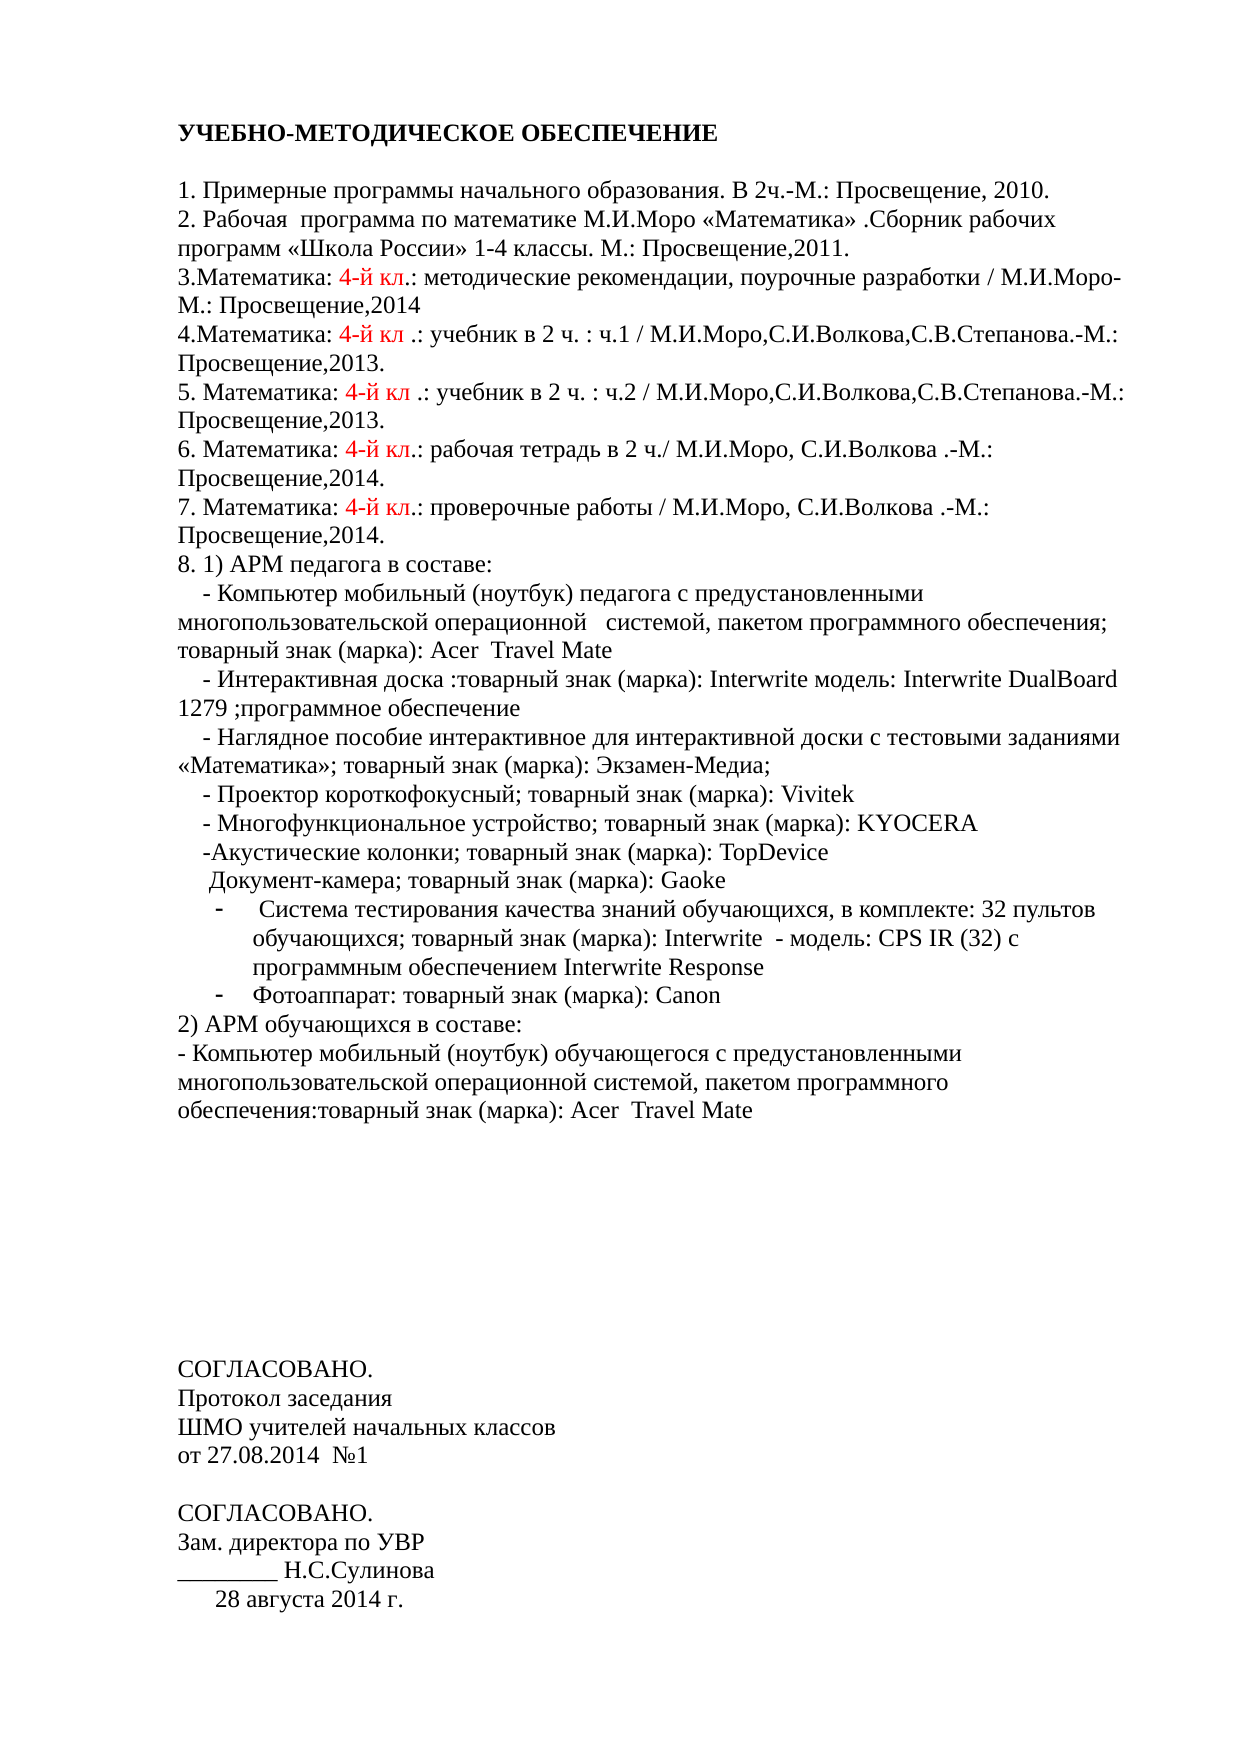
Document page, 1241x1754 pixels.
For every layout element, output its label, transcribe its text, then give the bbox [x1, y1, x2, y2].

text от 27.08.2014 №1 [177, 1441, 1152, 1469]
text 28 августа 2014 г. [215, 1584, 1152, 1613]
text 4.Математика: 4-й кл .: учебник в 2 ч. : ч.1 / М.И.Моро,С.И.Волкова,С.В.Степанова.-М.: Просвещение,2013. [177, 319, 1152, 377]
text - Многофункциональное устройство; товарный знак (марка): KYOCERA [177, 808, 1152, 837]
text 2. Рабочая программа по математике М.И.Моро «Математика» .Сборник рабочих программ «Школа России» 1-4 классы. М.: Просвещение,2011. [177, 204, 1152, 262]
text УЧЕБНО-МЕТОДИЧЕСКОЕ ОБЕСПЕЧЕНИЕ [177, 118, 1152, 147]
text ________ Н.С.Сулинова [177, 1556, 1152, 1584]
text Протокол заседания [177, 1383, 1152, 1412]
list Система тестирования качества знаний обучающихся, в комплекте: 32 пультов обучающихся; товарный знак (марка): Interwrite - модель: CPS IR (32) с программным обеспечением Interwrite Response [215, 894, 1152, 981]
text Зам. директора по УВР [177, 1527, 1152, 1556]
text 8. 1) АРМ педагога в составе: [177, 549, 1152, 578]
text - Проектор короткофокусный; товарный знак (марка): Vivitek [177, 779, 1152, 808]
text - Компьютер мобильный (ноутбук) педагога с предустановленными многопользовательской операционной системой, пакетом программного обеспечения; товарный знак (марка): Acer Travel Mate [177, 578, 1152, 664]
text - Компьютер мобильный (ноутбук) обучающегося с предустановленными многопользовательской операционной системой, пакетом программного обеспечения:товарный знак (марка): Acer Travel Mate [177, 1038, 1152, 1124]
text ШМО учителей начальных классов [177, 1412, 1152, 1441]
text 1. Примерные программы начального образования. В 2ч.-М.: Просвещение, 2010. [177, 176, 1152, 204]
list Фотоаппарат: товарный знак (марка): Canon [215, 981, 1152, 1009]
text - Наглядное пособие интерактивное для интерактивной доски с тестовыми заданиями «Математика»; товарный знак (марка): Экзамен-Медиа; [177, 722, 1152, 779]
text 7. Математика: 4-й кл.: проверочные работы / М.И.Моро, С.И.Волкова .-М.: Просвещение,2014. [177, 492, 1152, 549]
text 6. Математика: 4-й кл.: рабочая тетрадь в 2 ч./ М.И.Моро, С.И.Волкова .-М.: Просвещение,2014. [177, 434, 1152, 492]
text 2) АРМ обучающихся в составе: [177, 1009, 1152, 1038]
text -Акустические колонки; товарный знак (марка): TopDevice [177, 837, 1152, 866]
text Документ-камера; товарный знак (марка): Gaokе [177, 866, 1152, 894]
text СОГЛАСОВАНО. [177, 1498, 1152, 1527]
text - Интерактивная доска :товарный знак (марка): Interwrite модель: Interwrite DualBoard 1279 ;программное обеcпечение [177, 664, 1152, 722]
text СОГЛАСОВАНО. [177, 1354, 1152, 1383]
text 3.Математика: 4-й кл.: методические рекомендации, поурочные разработки / М.И.Моро-М.: Просвещение,2014 [177, 262, 1152, 319]
text 5. Математика: 4-й кл .: учебник в 2 ч. : ч.2 / М.И.Моро,С.И.Волкова,С.В.Степанова.-М.: Просвещение,2013. [177, 377, 1152, 434]
